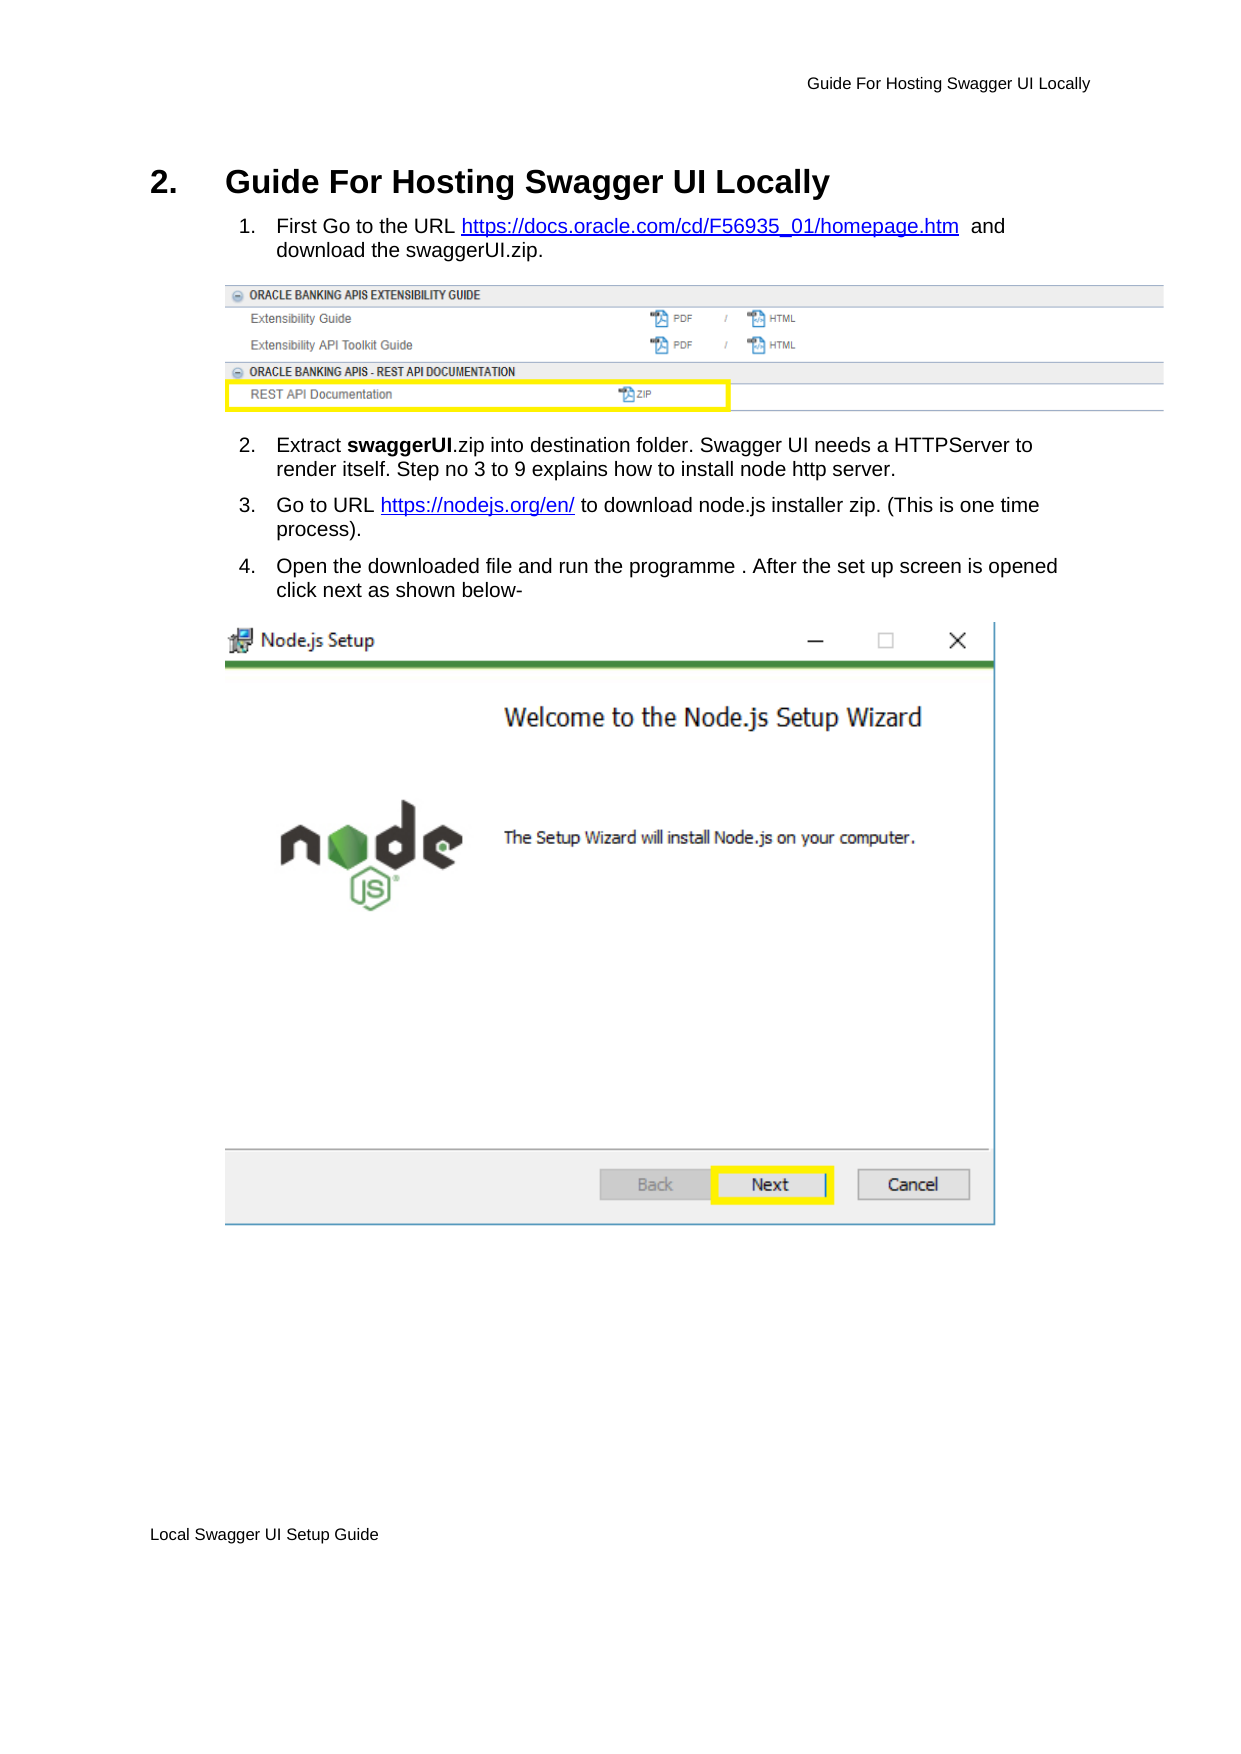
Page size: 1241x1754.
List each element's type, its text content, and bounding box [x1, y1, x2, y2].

text First Go to the URL https://docs.oracle.com/cd/F56935_01/homepage.htm and download the swaggerUI.zip. [239, 213, 1090, 261]
text Open the downloaded file and run the programme . After the set up screen is opened click next as shown below- [239, 554, 1090, 602]
picture [225, 282, 1164, 412]
picture [225, 622, 997, 1227]
text Guide For Hosting Swagger UI Locally [150, 162, 1090, 201]
text Go to URL https://nodejs.org/en/ to download node.js installer zip. (This is one time process). [239, 493, 1090, 541]
text Extract swaggerUI.zip into destination folder. Swagger UI needs a HTTPServer to render itself. Step no 3 to 9 explains how to install node http server. [239, 433, 1090, 481]
